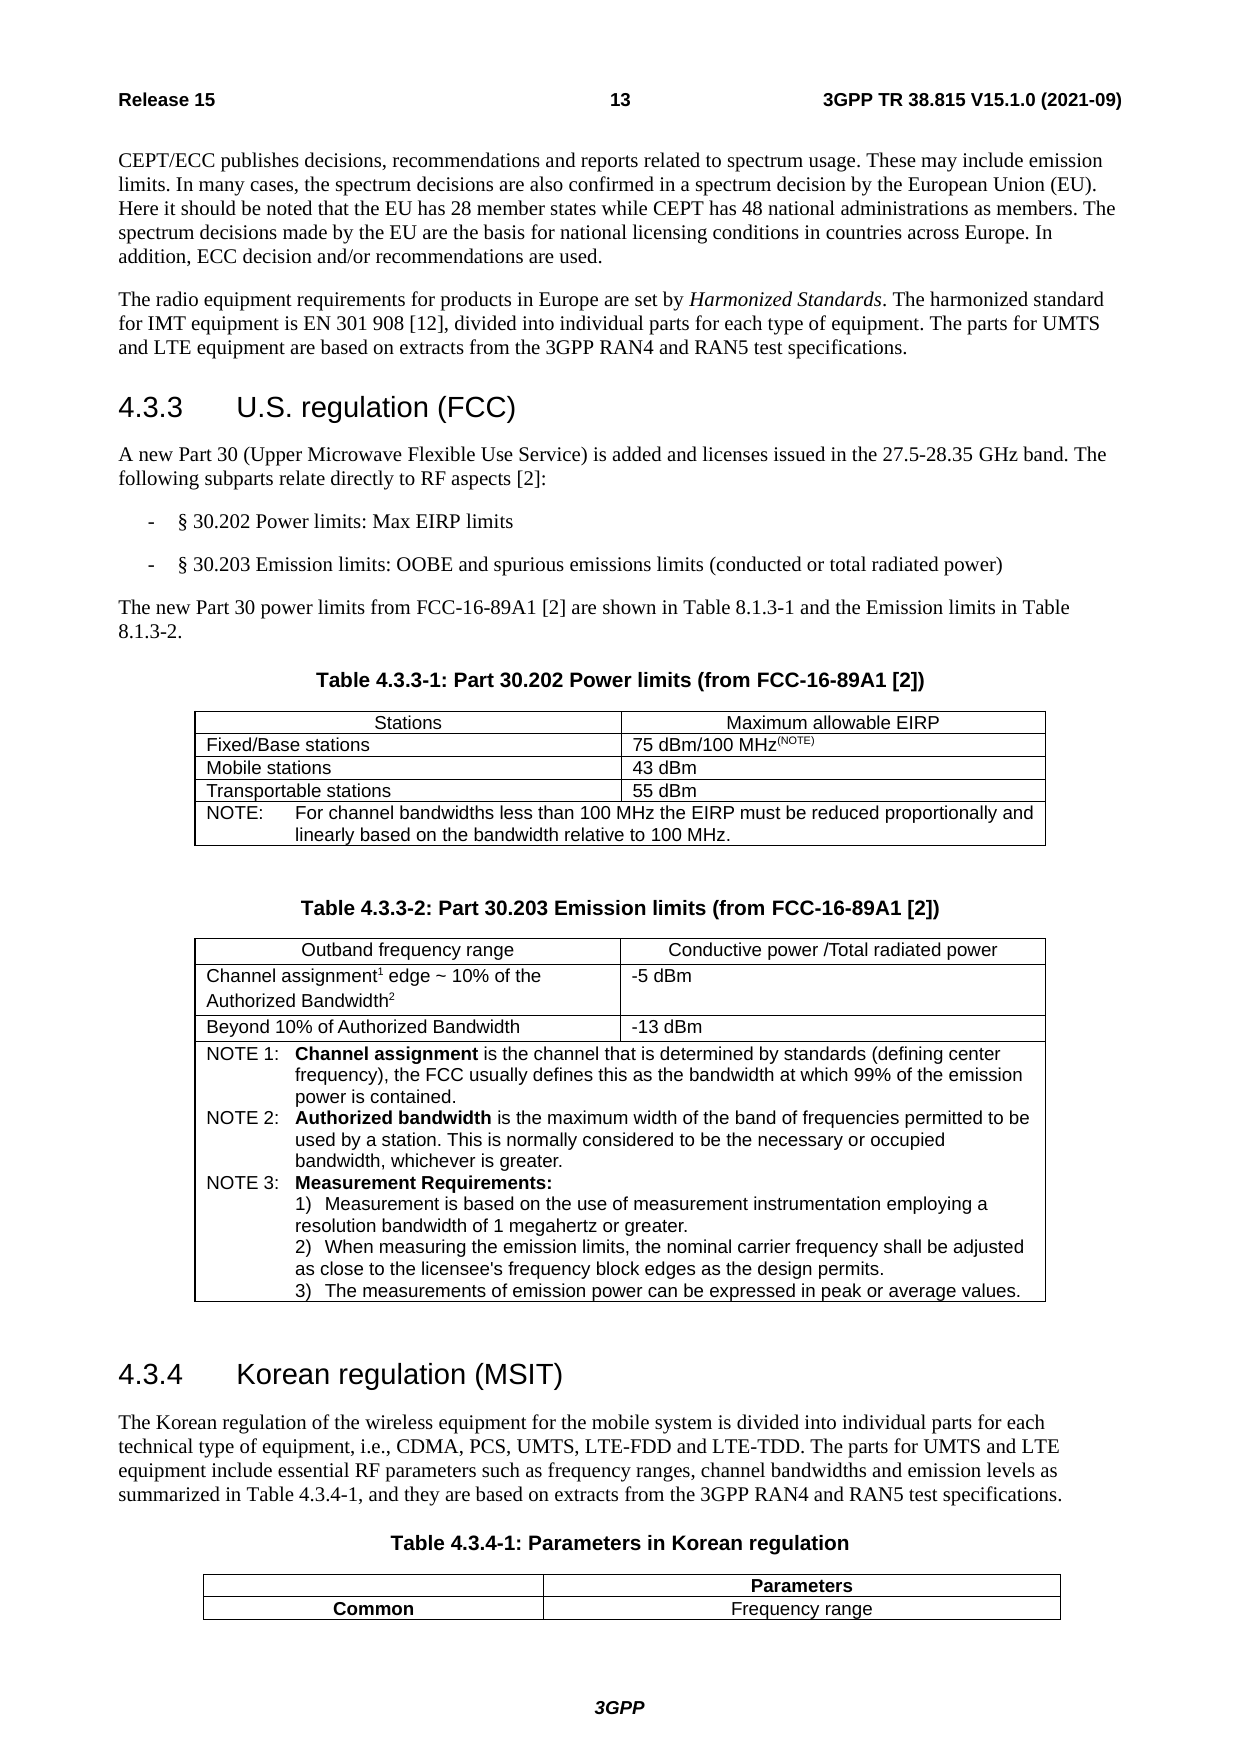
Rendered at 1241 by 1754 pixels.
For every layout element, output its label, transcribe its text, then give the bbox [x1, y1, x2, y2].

table_cell Beyond 10% of Authorized Bandwidth [196, 1016, 620, 1041]
text Table 4.3.3-1: Part 30.202 Power limits (from FCC-16-89A1 [2]) [118, 668, 1122, 692]
text The Korean regulation of the wireless equipment for the mobile system is divided into individual parts for each technical type of equipment, i.e., CDMA, PCS, UMTS, LTE-FDD and LTE-TDD. The parts for UMTS and LTE equipment include essential RF parameters such as frequency ranges, channel bandwidths and emission levels as summarized in Table 4.3.4-1, and they are based on extracts from the 3GPP RAN4 and RAN5 test specifications. [118, 1410, 1122, 1506]
table_header Conductive power /Total radiated power [621, 939, 1045, 964]
table_header Outband frequency range [196, 939, 620, 964]
table_cell -5 dBm [621, 965, 1045, 1015]
table_cell Frequency range [544, 1597, 1060, 1619]
table_cell 43 dBm [622, 757, 1045, 778]
table_header [204, 1575, 543, 1596]
table_cell Channel assignment1 edge ~ 10% of the Authorized Bandwidth2 [196, 965, 620, 1015]
table_cell NOTE 1: Channel assignment is the channel that is determined by standards (defining center frequency), the FCC usually defines this as the bandwidth at which 99% of the emission power is contained. NOTE 2: Authorized bandwidth is the maximum width of the band of frequencies permitted to be used by a station. This is normally considered to be the necessary or occupied bandwidth, whichever is greater. NOTE 3: Measurement Requirements: 1) Measurement is based on the use of measurement instrumentation employing a resolution bandwidth of 1 megahertz or greater. 2) When measuring the emission limits, the nominal carrier frequency shall be adjusted as close to the licensee's frequency block edges as the design permits. 3) The measurements of emission power can be expressed in peak or average values. [196, 1042, 1045, 1301]
table_header Stations [196, 712, 621, 733]
text CEPT/ECC publishes decisions, recommendations and reports related to spectrum usage. These may include emission limits. In many cases, the spectrum decisions are also confirmed in a spectrum decision by the European Union (EU). Here it should be noted that the EU has 28 member states while CEPT has 48 national administrations as members. The spectrum decisions made by the EU are the basis for national licensing conditions in countries across Europe. In addition, ECC decision and/or recommendations are used. [118, 147, 1122, 268]
text Table 4.3.3-2: Part 30.203 Emission limits (from FCC-16-89A1 [2]) [118, 895, 1122, 919]
subtitle 4.3.4 Korean regulation (MSIT) [118, 1357, 1122, 1391]
text The radio equipment requirements for products in Europe are set by Harmonized Standards. The harmonized standard for IMT equipment is EN 301 908 [12], divided into individual parts for each type of equipment. The parts for UMTS and LTE equipment are based on extracts from the 3GPP RAN4 and RAN5 test specifications. [118, 287, 1122, 359]
table_cell 55 dBm [622, 780, 1045, 801]
text - § 30.202 Power limits: Max EIRP limits [148, 509, 1122, 533]
table_cell NOTE: For channel bandwidths less than 100 MHz the EIRP must be reduced proportionally and linearly based on the bandwidth relative to 100 MHz. [196, 802, 1045, 845]
text The new Part 30 power limits from FCC-16-89A1 [2] are shown in Table 8.1.3-1 and the Emission limits in Table 8.1.3-2. [118, 595, 1122, 643]
text A new Part 30 (Upper Microwave Flexible Use Service) is added and licenses issued in the 27.5-28.35 GHz band. The following subparts relate directly to RF aspects [2]: [118, 442, 1122, 490]
text - § 30.203 Emission limits: OOBE and spurious emissions limits (conducted or total radiated power) [148, 552, 1122, 576]
table_cell -13 dBm [621, 1016, 1045, 1041]
table_cell Mobile stations [196, 757, 621, 778]
table_header Parameters [544, 1575, 1060, 1596]
table_header Maximum allowable EIRP [622, 712, 1045, 733]
text Table 4.3.4-1: Parameters in Korean regulation [118, 1531, 1122, 1555]
table_cell Transportable stations [196, 780, 621, 801]
subtitle 4.3.3 U.S. regulation (FCC) [118, 390, 1122, 423]
table_cell Common [204, 1597, 543, 1619]
table_cell Fixed/Base stations [196, 734, 621, 756]
table_cell 75 dBm/100 MHz(NOTE) [622, 734, 1045, 756]
